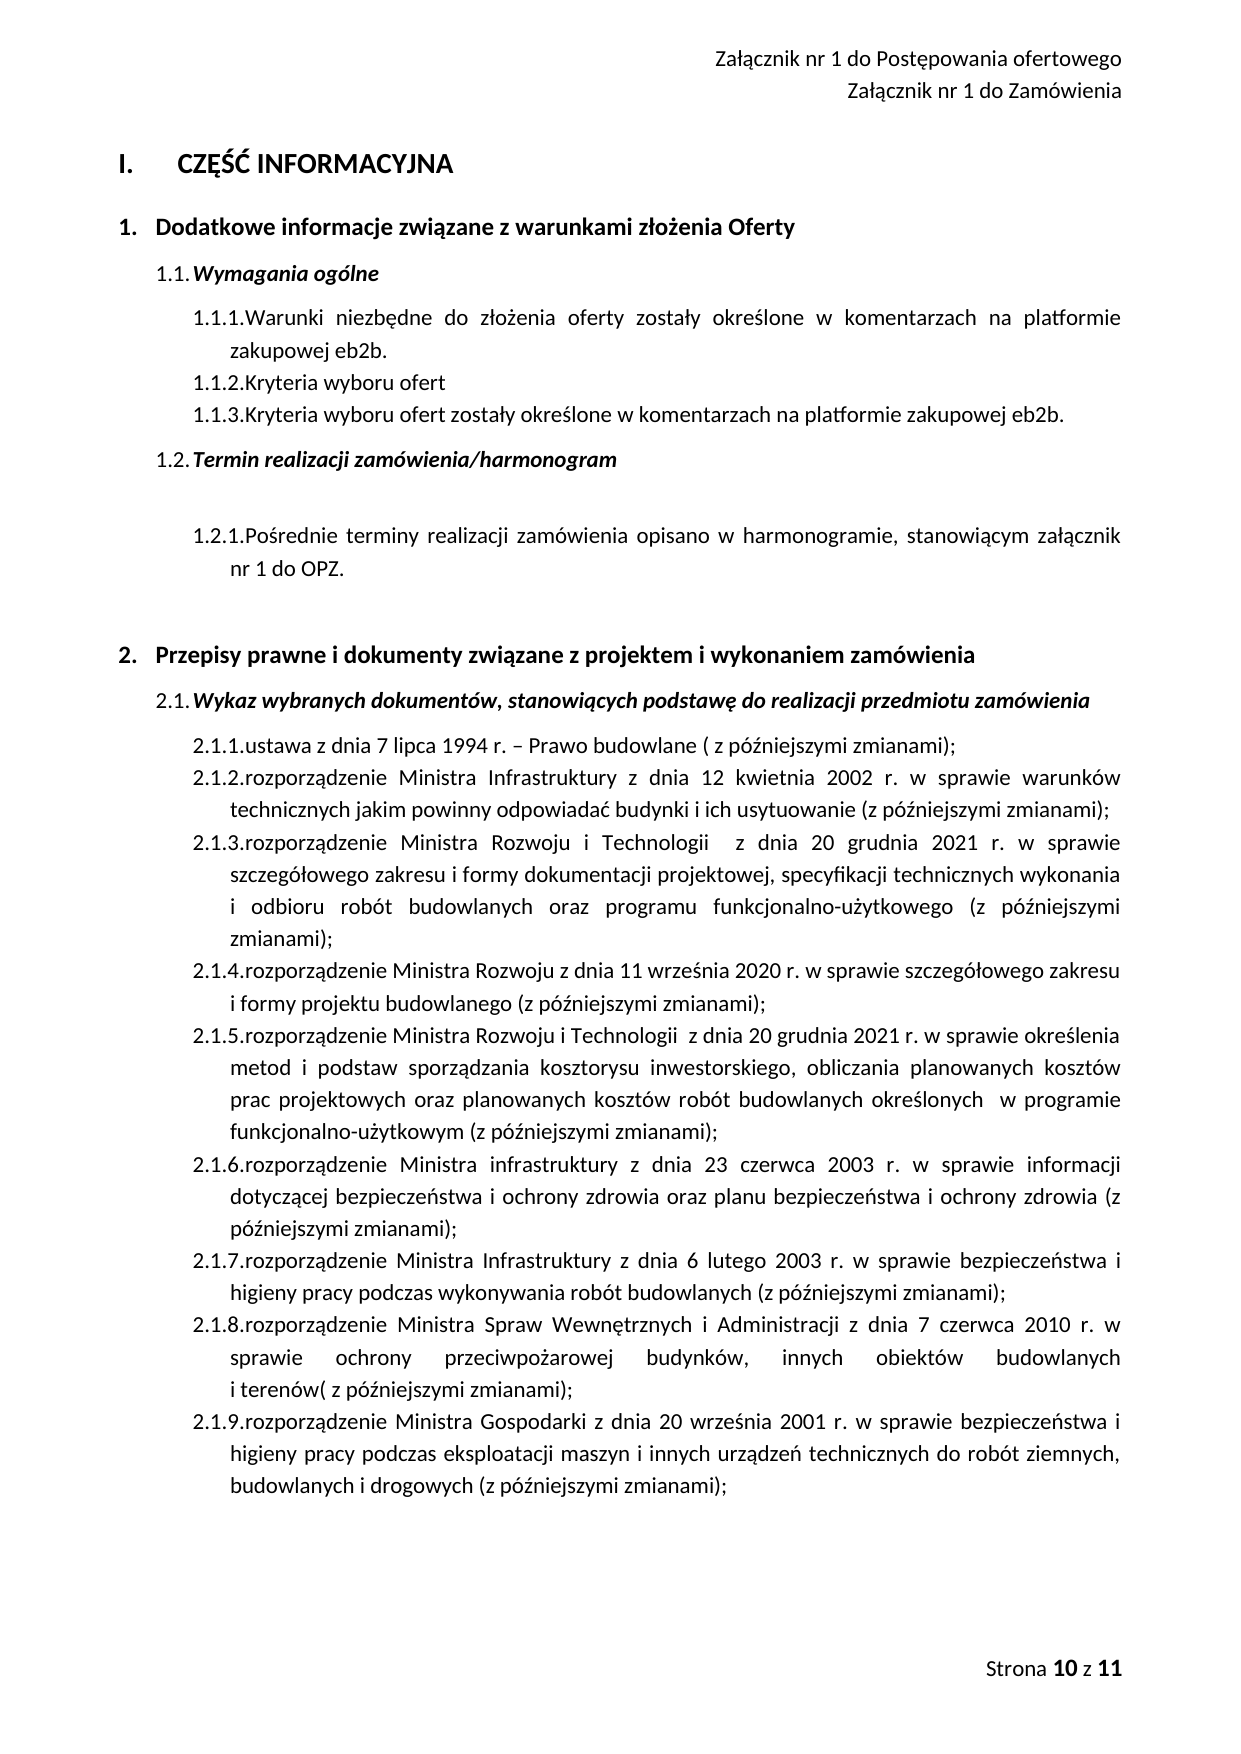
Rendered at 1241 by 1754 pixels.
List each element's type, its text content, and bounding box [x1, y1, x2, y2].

subtitle rozporządzenie Ministra Rozwoju i Technologii z dnia 20 grudnia 2021 r. w sprawie określenia metod i podstaw sporządzania kosztorysu inwestorskiego, obliczania planowanych kosztów prac projektowych oraz planowanych kosztów robót budowlanych określonych w programie funkcjonalno-użytkowym (z późniejszymi zmianami); [192, 1021, 1122, 1146]
subtitle Kryteria wyboru ofert [192, 368, 1122, 396]
subtitle Termin realizacji zamówienia/harmonogram [155, 445, 1122, 473]
subtitle Dodatkowe informacje związane z warunkami złożenia Oferty [118, 211, 1122, 242]
subtitle rozporządzenie Ministra Rozwoju i Technologii z dnia 20 grudnia 2021 r. w sprawie szczegółowego zakresu i formy dokumentacji projektowej, specyfikacji technicznych wykonania i odbioru robót budowlanych oraz programu funkcjonalno-użytkowego (z późniejszymi zmianami); [192, 828, 1122, 952]
subtitle rozporządzenie Ministra Gospodarki z dnia 20 września 2001 r. w sprawie bezpieczeństwa i higieny pracy podczas eksploatacji maszyn i innych urządzeń technicznych do robót ziemnych, budowlanych i drogowych (z późniejszymi zmianami); [192, 1407, 1122, 1499]
subtitle Warunki niezbędne do złożenia oferty zostały określone w komentarzach na platformie zakupowej eb2b. [192, 303, 1122, 364]
subtitle Wymagania ogólne [155, 259, 1122, 287]
subtitle Pośrednie terminy realizacji zamówienia opisano w harmonogramie, stanowiącym załącznik nr 1 do OPZ. [192, 522, 1122, 582]
subtitle Wykaz wybranych dokumentów, stanowiących podstawę do realizacji przedmiotu zamówienia [155, 687, 1122, 714]
subtitle rozporządzenie Ministra infrastruktury z dnia 23 czerwca 2003 r. w sprawie informacji dotyczącej bezpieczeństwa i ochrony zdrowia oraz planu bezpieczeństwa i ochrony zdrowia (z późniejszymi zmianami); [192, 1150, 1122, 1242]
subtitle ustawa z dnia 7 lipca 1994 r. – Prawo budowlane ( z późniejszymi zmianami); [192, 731, 1122, 759]
subtitle Kryteria wyboru ofert zostały określone w komentarzach na platformie zakupowej eb2b. [192, 400, 1122, 428]
subtitle Przepisy prawne i dokumenty związane z projektem i wykonaniem zamówienia [118, 639, 1122, 669]
subtitle rozporządzenie Ministra Infrastruktury z dnia 6 lutego 2003 r. w sprawie bezpieczeństwa i higieny pracy podczas wykonywania robót budowlanych (z późniejszymi zmianami); [192, 1246, 1122, 1306]
subtitle rozporządzenie Ministra Spraw Wewnętrznych i Administracji z dnia 7 czerwca 2010 r. w sprawie ochrony przeciwpożarowej budynków, innych obiektów budowlanych i terenów( z późniejszymi zmianami); [192, 1311, 1122, 1403]
subtitle rozporządzenie Ministra Infrastruktury z dnia 12 kwietnia 2002 r. w sprawie warunków technicznych jakim powinny odpowiadać budynki i ich usytuowanie (z późniejszymi zmianami); [192, 763, 1122, 824]
subtitle rozporządzenie Ministra Rozwoju z dnia 11 września 2020 r. w sprawie szczegółowego zakresu i formy projektu budowlanego (z późniejszymi zmianami); [192, 957, 1122, 1017]
subtitle CZĘŚĆ INFORMACYJNA [118, 145, 1122, 181]
